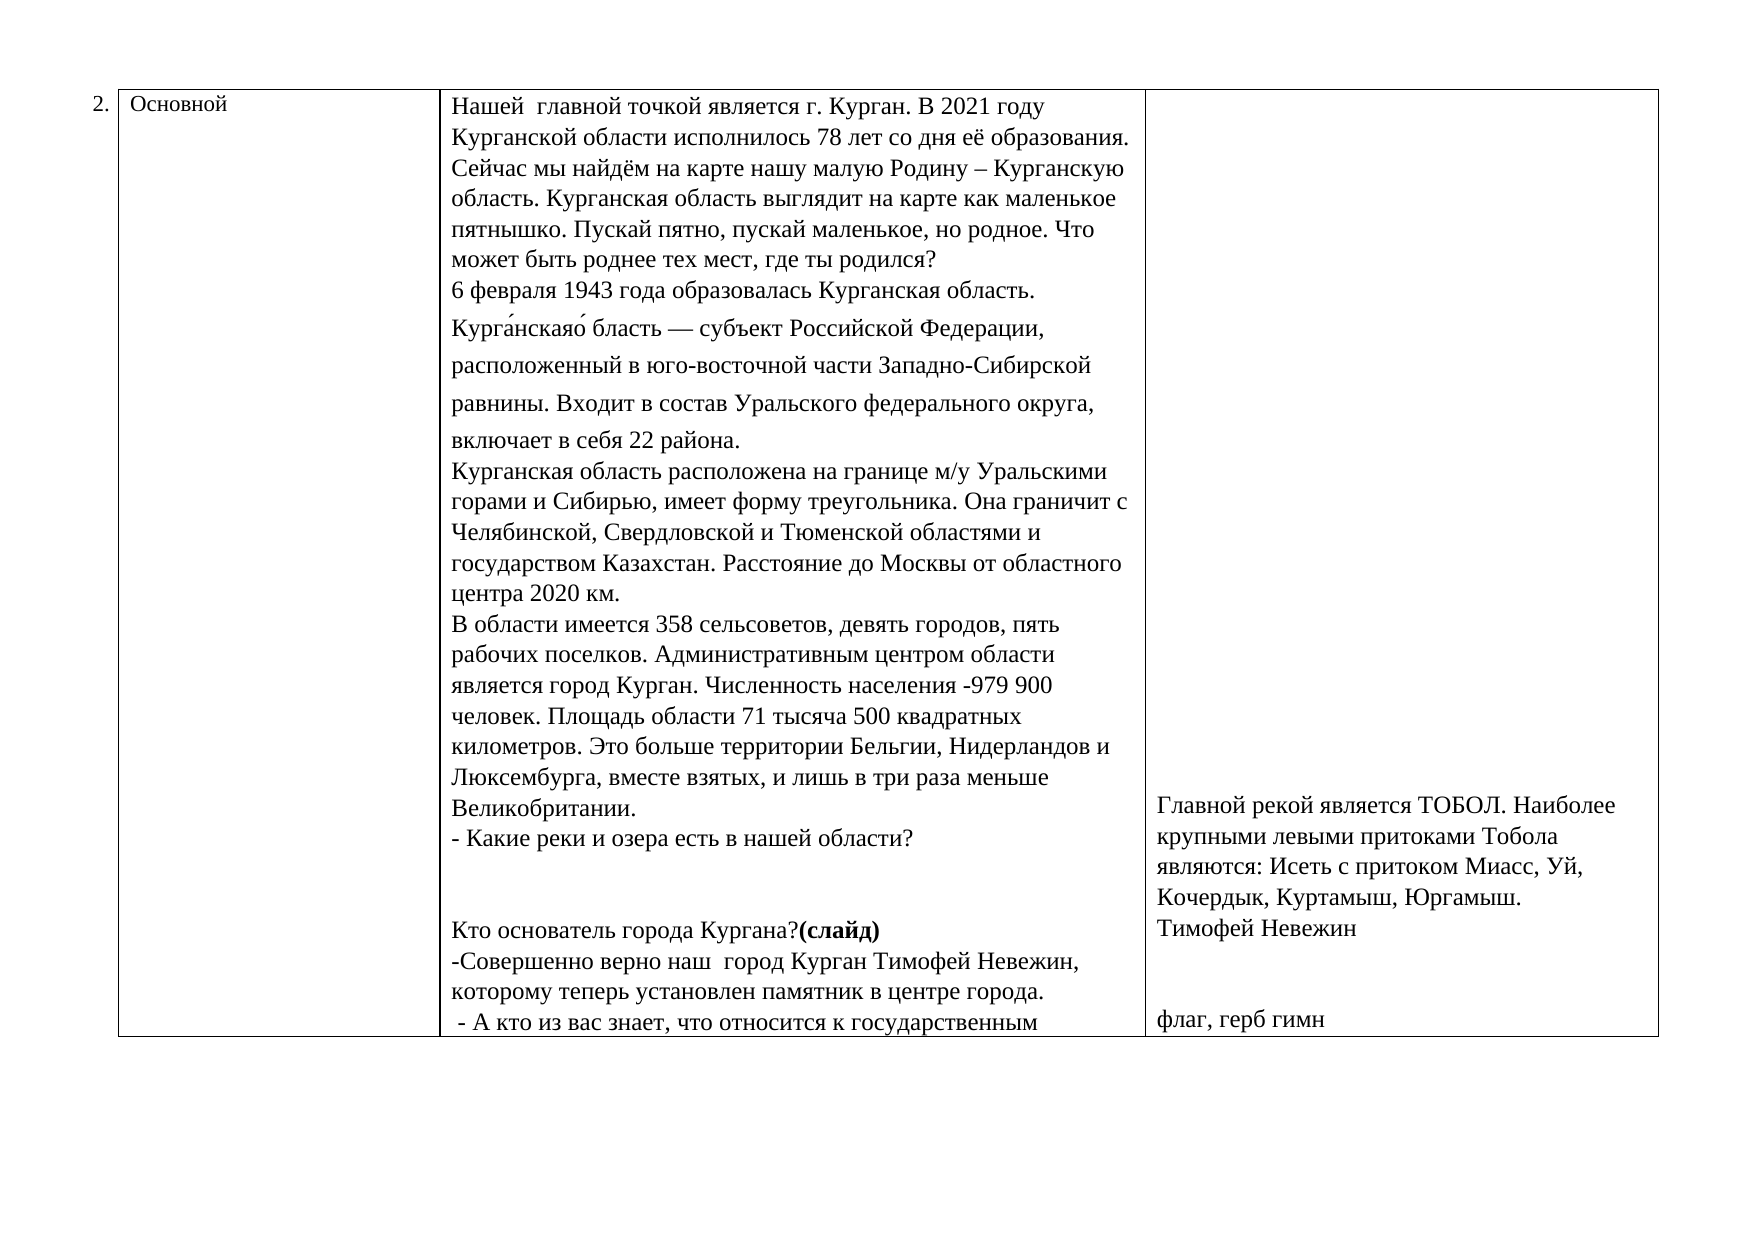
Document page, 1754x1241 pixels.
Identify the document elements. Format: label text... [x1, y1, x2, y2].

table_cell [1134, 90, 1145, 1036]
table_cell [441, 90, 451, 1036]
table_cell Основной [119, 90, 439, 1036]
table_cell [1146, 90, 1658, 1036]
